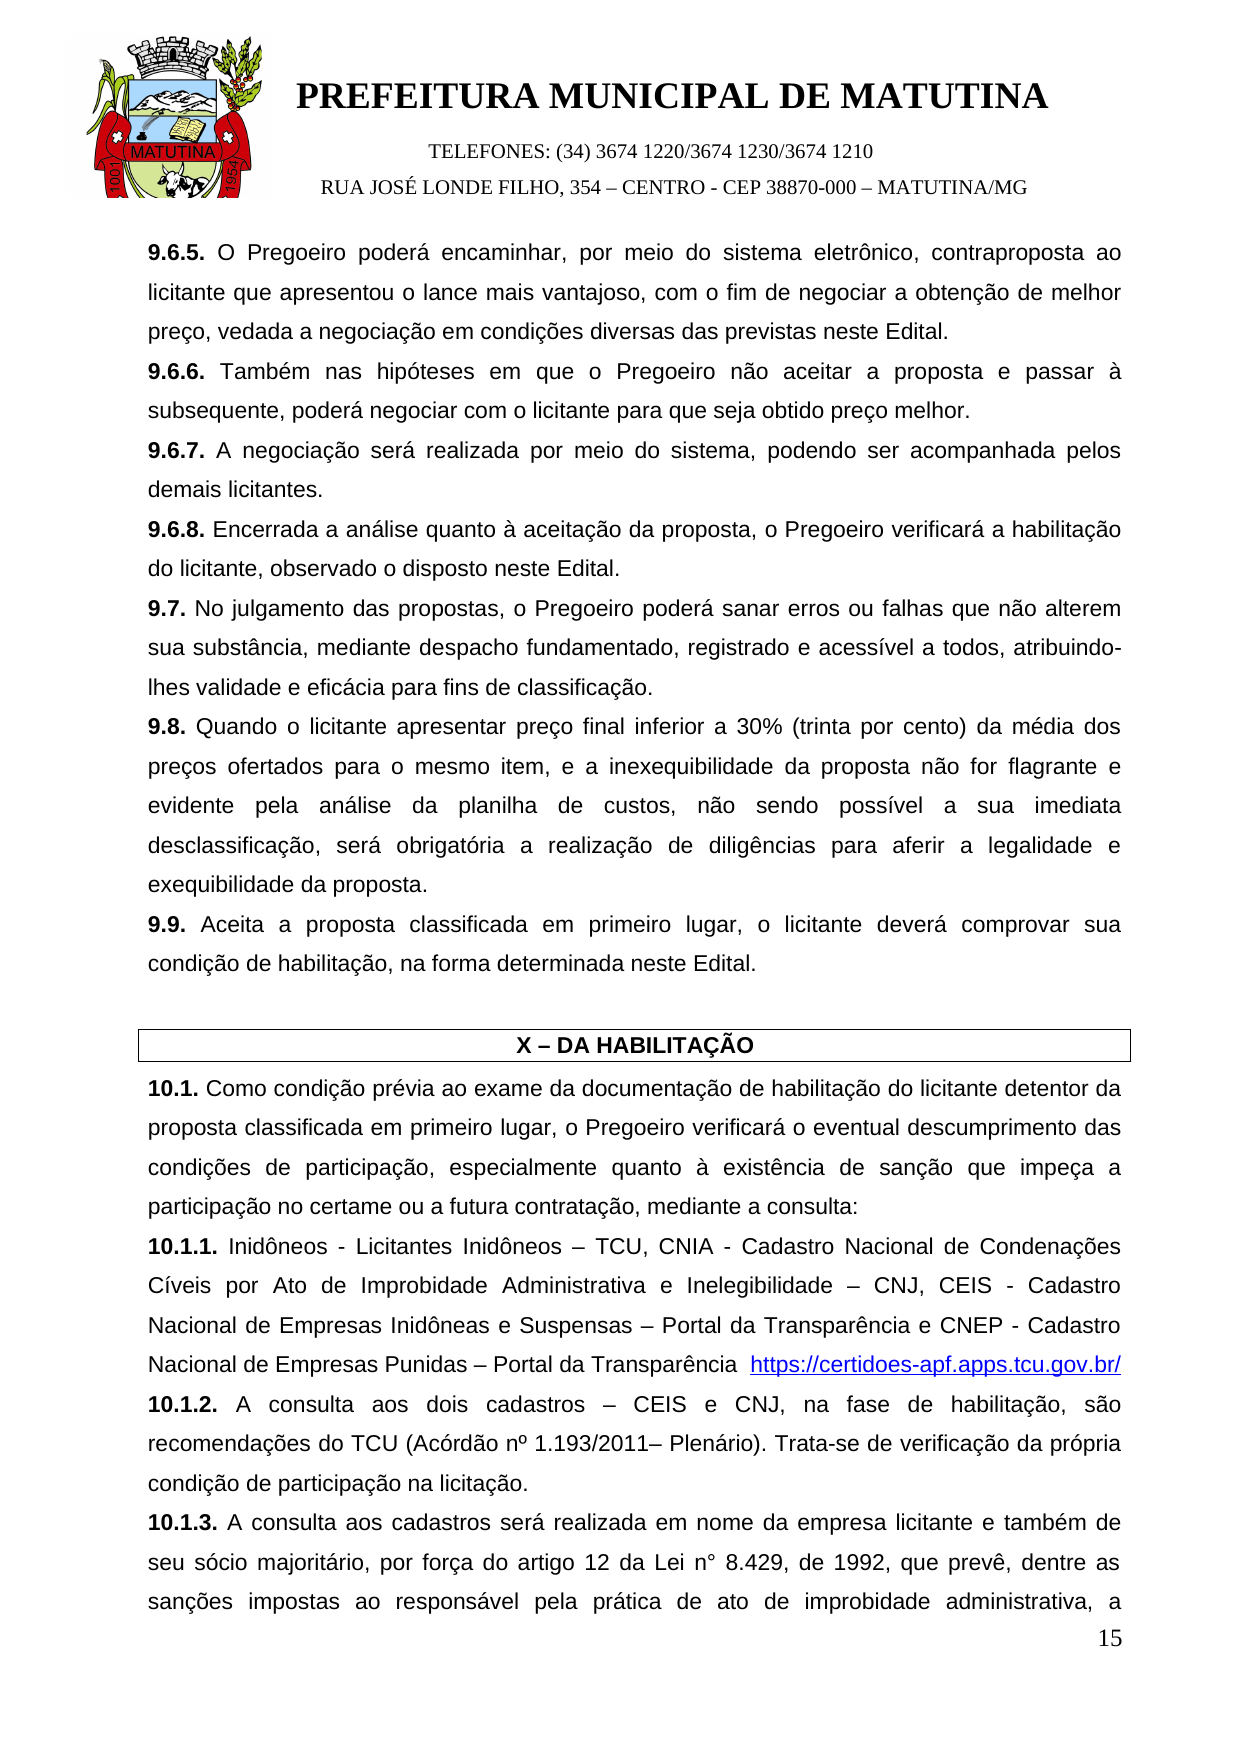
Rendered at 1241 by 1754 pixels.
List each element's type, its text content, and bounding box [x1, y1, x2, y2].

text 9.6.5. O Pregoeiro poderá encaminhar, por meio do sistema eletrônico, contraproposta ao licitante que apresentou o lance mais vantajoso, com o fim de negociar a obtenção de melhor preço, vedada a negociação em condições diversas das previstas neste Edital. [148, 239, 1122, 345]
text 9.7. No julgamento das propostas, o Pregoeiro poderá sanar erros ou falhas que não alterem sua substância, mediante despacho fundamentado, registrado e acessível a todos, atribuindo-lhes validade e eficácia para fins de classificação. [148, 595, 1122, 700]
text 10.1. Como condição prévia ao exame da documentação de habilitação do licitante detentor da proposta classificada em primeiro lugar, o Pregoeiro verificará o eventual descumprimento das condições de participação, especialmente quanto à existência de sanção que impeça a participação no certame ou a futura contratação, mediante a consulta: [148, 1075, 1122, 1219]
text 10.1.1. Inidôneos - Licitantes Inidôneos – TCU, CNIA - Cadastro Nacional de Condenações Cíveis por Ato de Improbidade Administrativa e Inelegibilidade – CNJ, CEIS - Cadastro Nacional de Empresas Inidôneas e Suspensas – Portal da Transparência e CNEP - Cadastro Nacional de Empresas Punidas – Portal da Transparência https://certidoes-apf.apps.tcu.gov.br/ [148, 1233, 1122, 1377]
text 9.6.7. A negociação será realizada por meio do sistema, podendo ser acompanhada pelos demais licitantes. [148, 437, 1122, 503]
text 9.8. Quando o licitante apresentar preço final inferior a 30% (trinta por cento) da média dos preços ofertados para o mesmo item, e a inexequibilidade da proposta não for flagrante e evidente pela análise da planilha de custos, não sendo possível a sua imediata desclassificação, será obrigatória a realização de diligências para aferir a legalidade e exequibilidade da proposta. [148, 713, 1122, 897]
text 9.6.6. Também nas hipóteses em que o Pregoeiro não aceitar a proposta e passar à subsequente, poderá negociar com o licitante para que seja obtido preço melhor. [148, 358, 1122, 424]
text X – DA HABILITAÇÃO [139, 1030, 1130, 1061]
text 9.9. Aceita a proposta classificada em primeiro lugar, o licitante deverá comprovar sua condição de habilitação, na forma determinada neste Edital. [148, 911, 1122, 976]
picture [65, 34, 272, 197]
text 10.1.2. A consulta aos dois cadastros – CEIS e CNJ, na fase de habilitação, são recomendações do TCU (Acórdão nº 1.193/2011– Plenário). Trata-se de verificação da própria condição de participação na licitação. [148, 1391, 1122, 1496]
text 9.6.8. Encerrada a análise quanto à aceitação da proposta, o Pregoeiro verificará a habilitação do licitante, observado o disposto neste Edital. [148, 516, 1122, 582]
